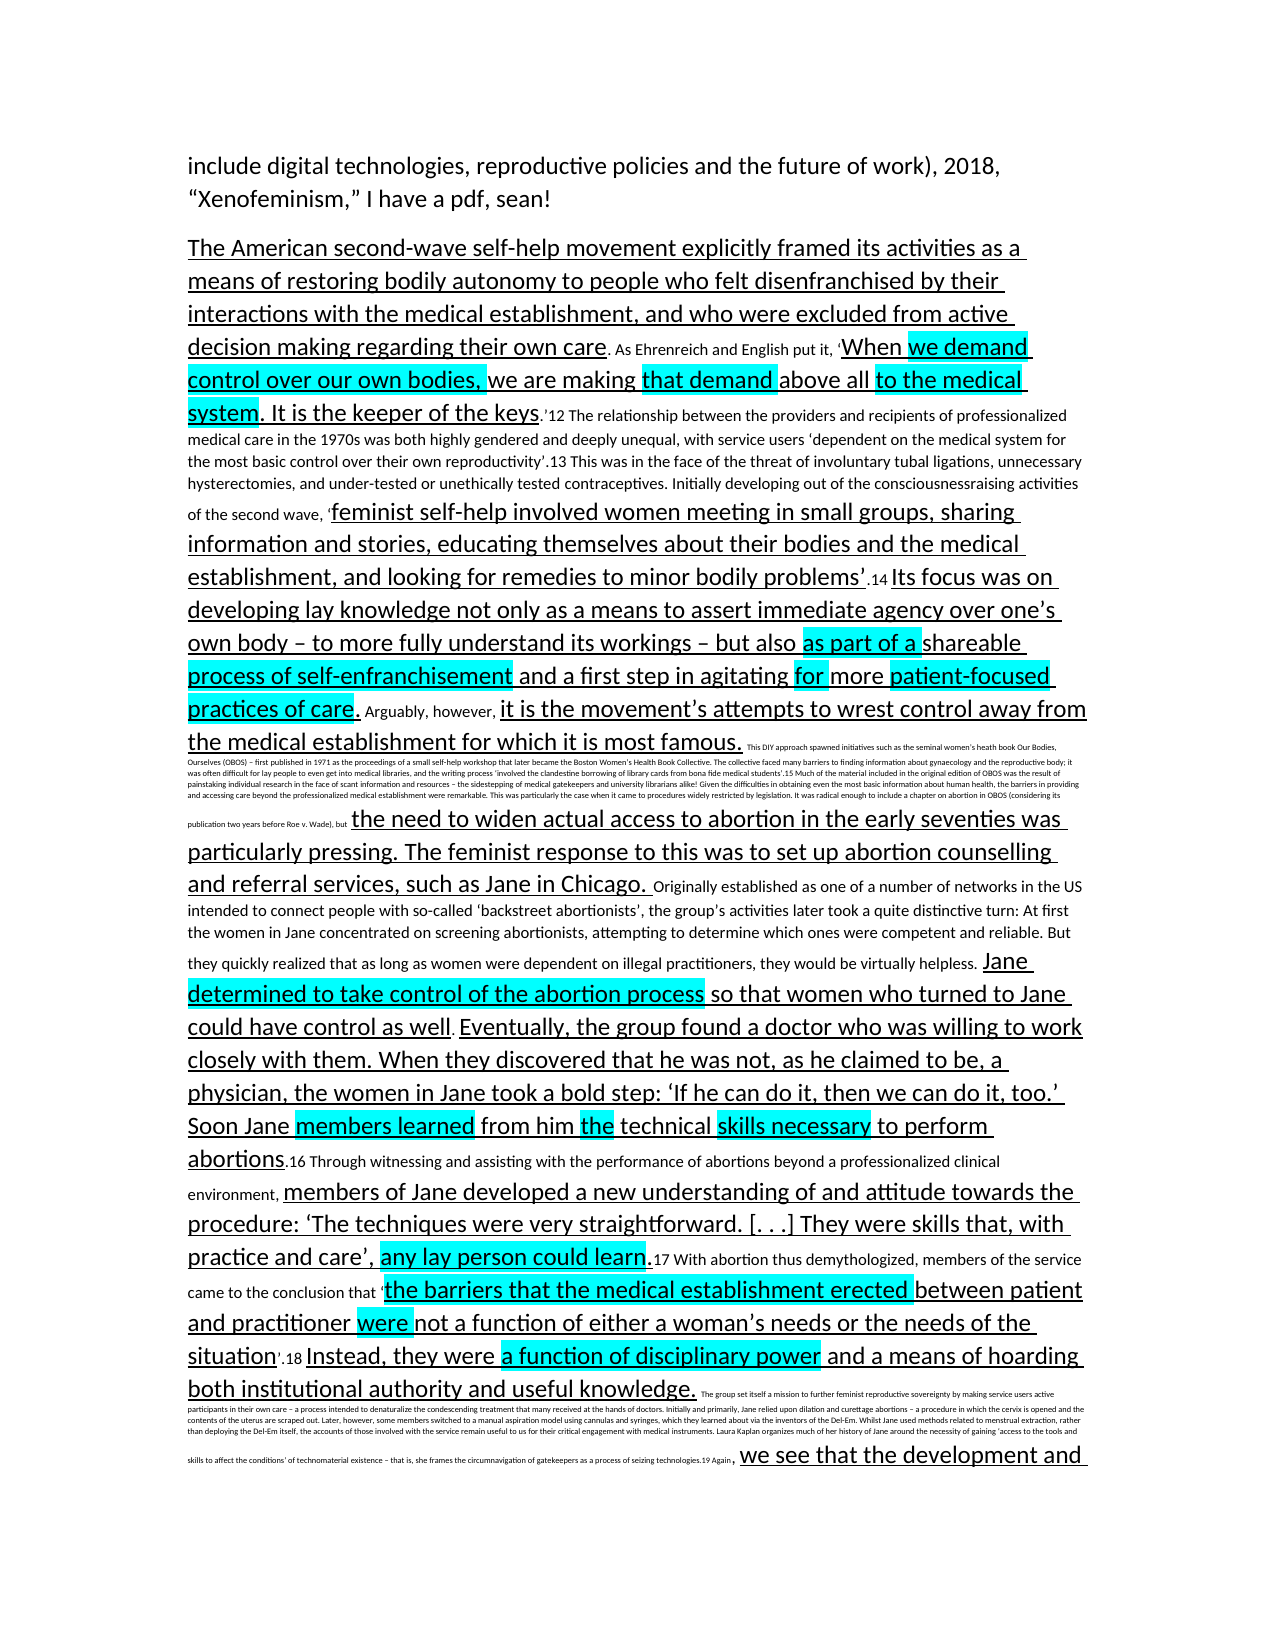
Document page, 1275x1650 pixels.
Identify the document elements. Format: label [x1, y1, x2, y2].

text [187, 232, 1087, 1469]
text [187, 150, 1087, 213]
